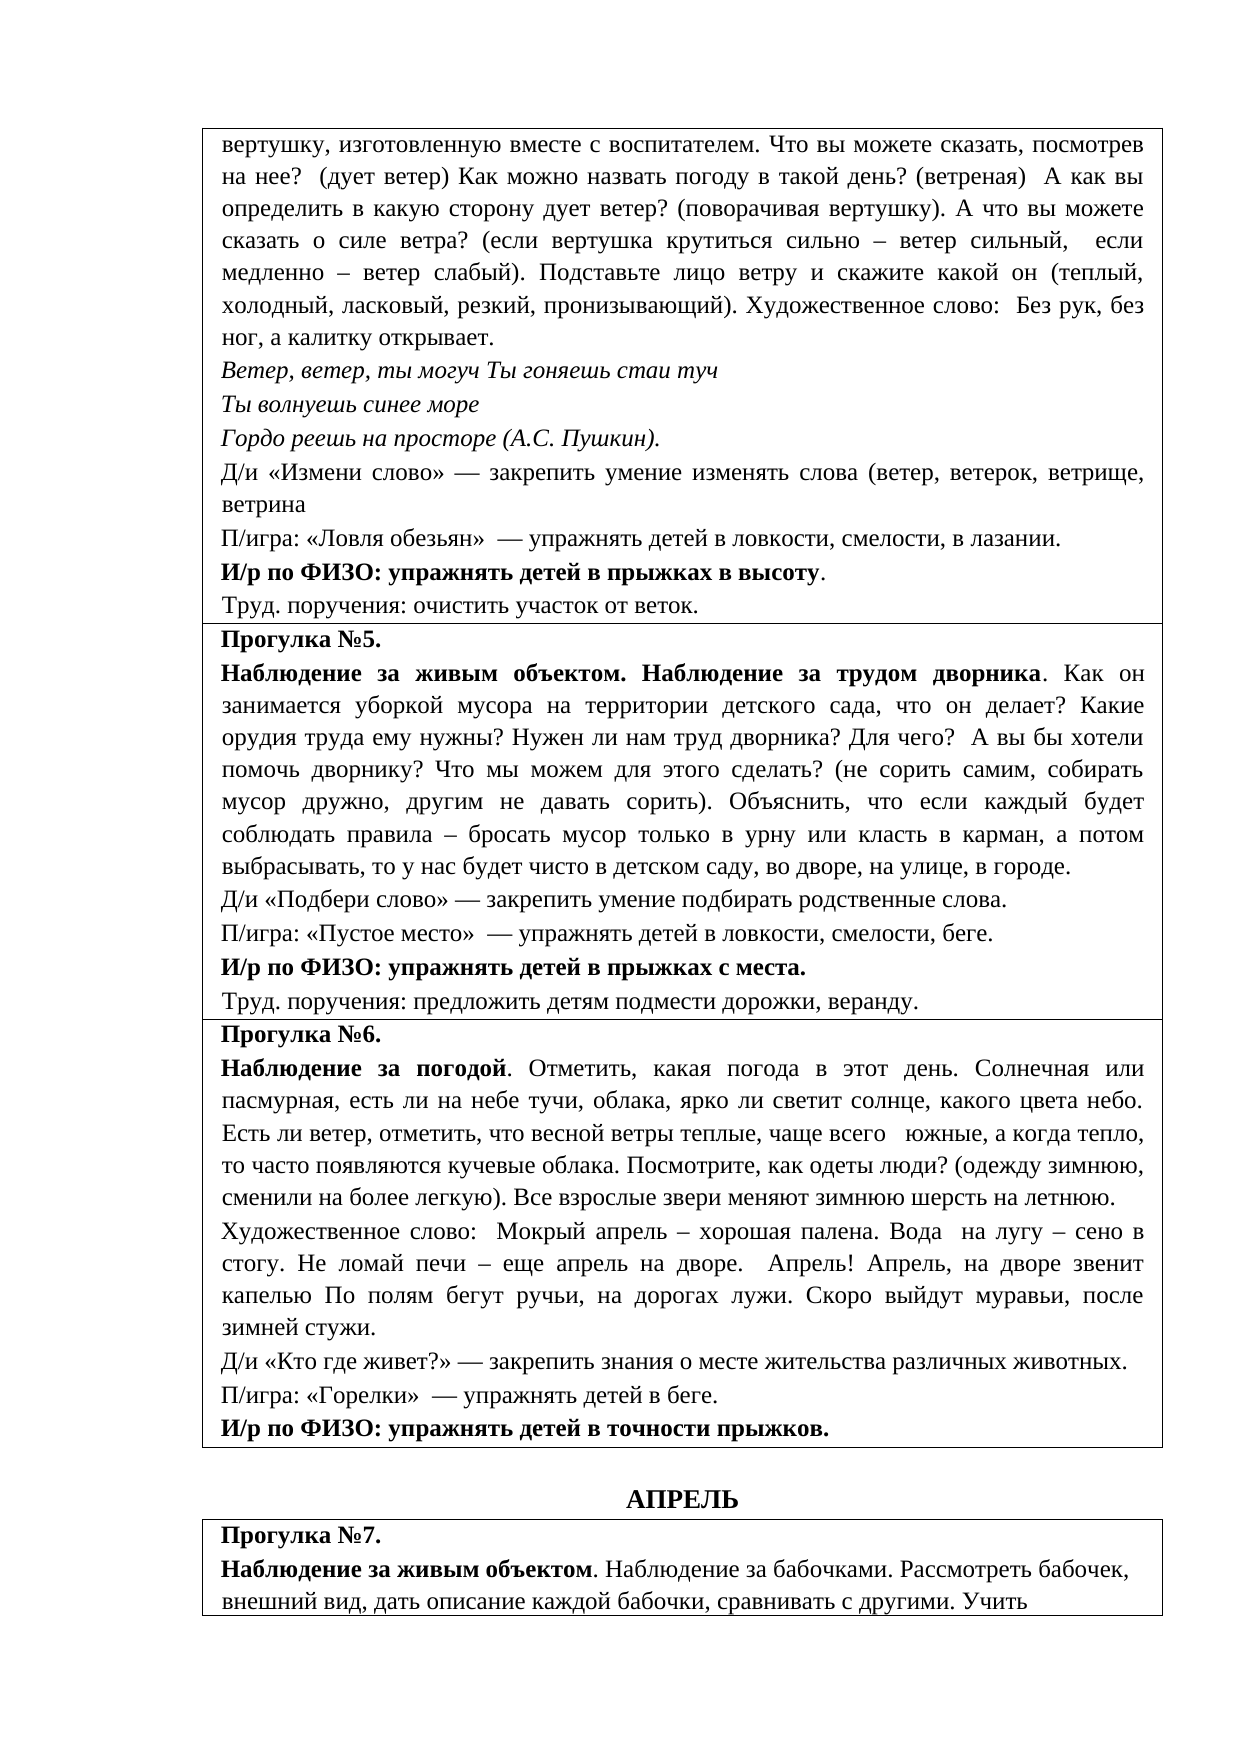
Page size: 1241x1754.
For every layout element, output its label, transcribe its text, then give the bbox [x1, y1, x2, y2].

table_cell Прогулка №6. Наблюдение за погодой. Отметить, какая погода в этот день. Солнечная или пасмурная, есть ли на небе тучи, облака, ярко ли светит солнце, какого цвета небо. Есть ли ветер, отметить, что весной ветры теплые, чаще всего южные, а когда тепло, то часто появляются кучевые облака. Посмотрите, как одеты люди? (одежду зимнюю, сменили на более легкую). Все взрослые звери меняют зимнюю шерсть на летнюю. Художественное слово: Мокрый апрель – хорошая палена. Вода на лугу – сено в стогу. Не ломай печи – еще апрель на дворе. Апрель! Апрель, на дворе звенит капелью По полям бегут ручьи, на дорогах лужи. Скоро выйдут муравьи, после зимней стужи. Д/и «Кто где живет?» — закрепить знания о месте жительства различных животных. П/игра: «Горелки» — упражнять детей в беге. И/р по ФИЗО: упражнять детей в точности прыжков. [203, 1020, 1162, 1447]
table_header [203, 129, 1162, 623]
table_cell Прогулка №5. Наблюдение за живым объектом. Наблюдение за трудом дворника. Как он занимается уборкой мусора на территории детского сада, что он делает? Какие орудия труда ему нужны? Нужен ли нам труд дворника? Для чего? А вы бы хотели помочь дворнику? Что мы можем для этого сделать? (не сорить самим, собирать мусор дружно, другим не давать сорить). Объяснить, что если каждый будет соблюдать правила – бросать мусор только в урну или класть в карман, а потом выбрасывать, то у нас будет чисто в детском саду, во дворе, на улице, в городе. Д/и «Подбери слово» — закрепить умение подбирать родственные слова. П/игра: «Пустое место» — упражнять детей в ловкости, смелости, беге. И/р по ФИЗО: упражнять детей в прыжках с места. Труд. поручения: предложить детям подмести дорожки, веранду. [203, 624, 1162, 1018]
text АПРЕЛЬ [213, 1484, 1152, 1515]
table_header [203, 1520, 1162, 1615]
